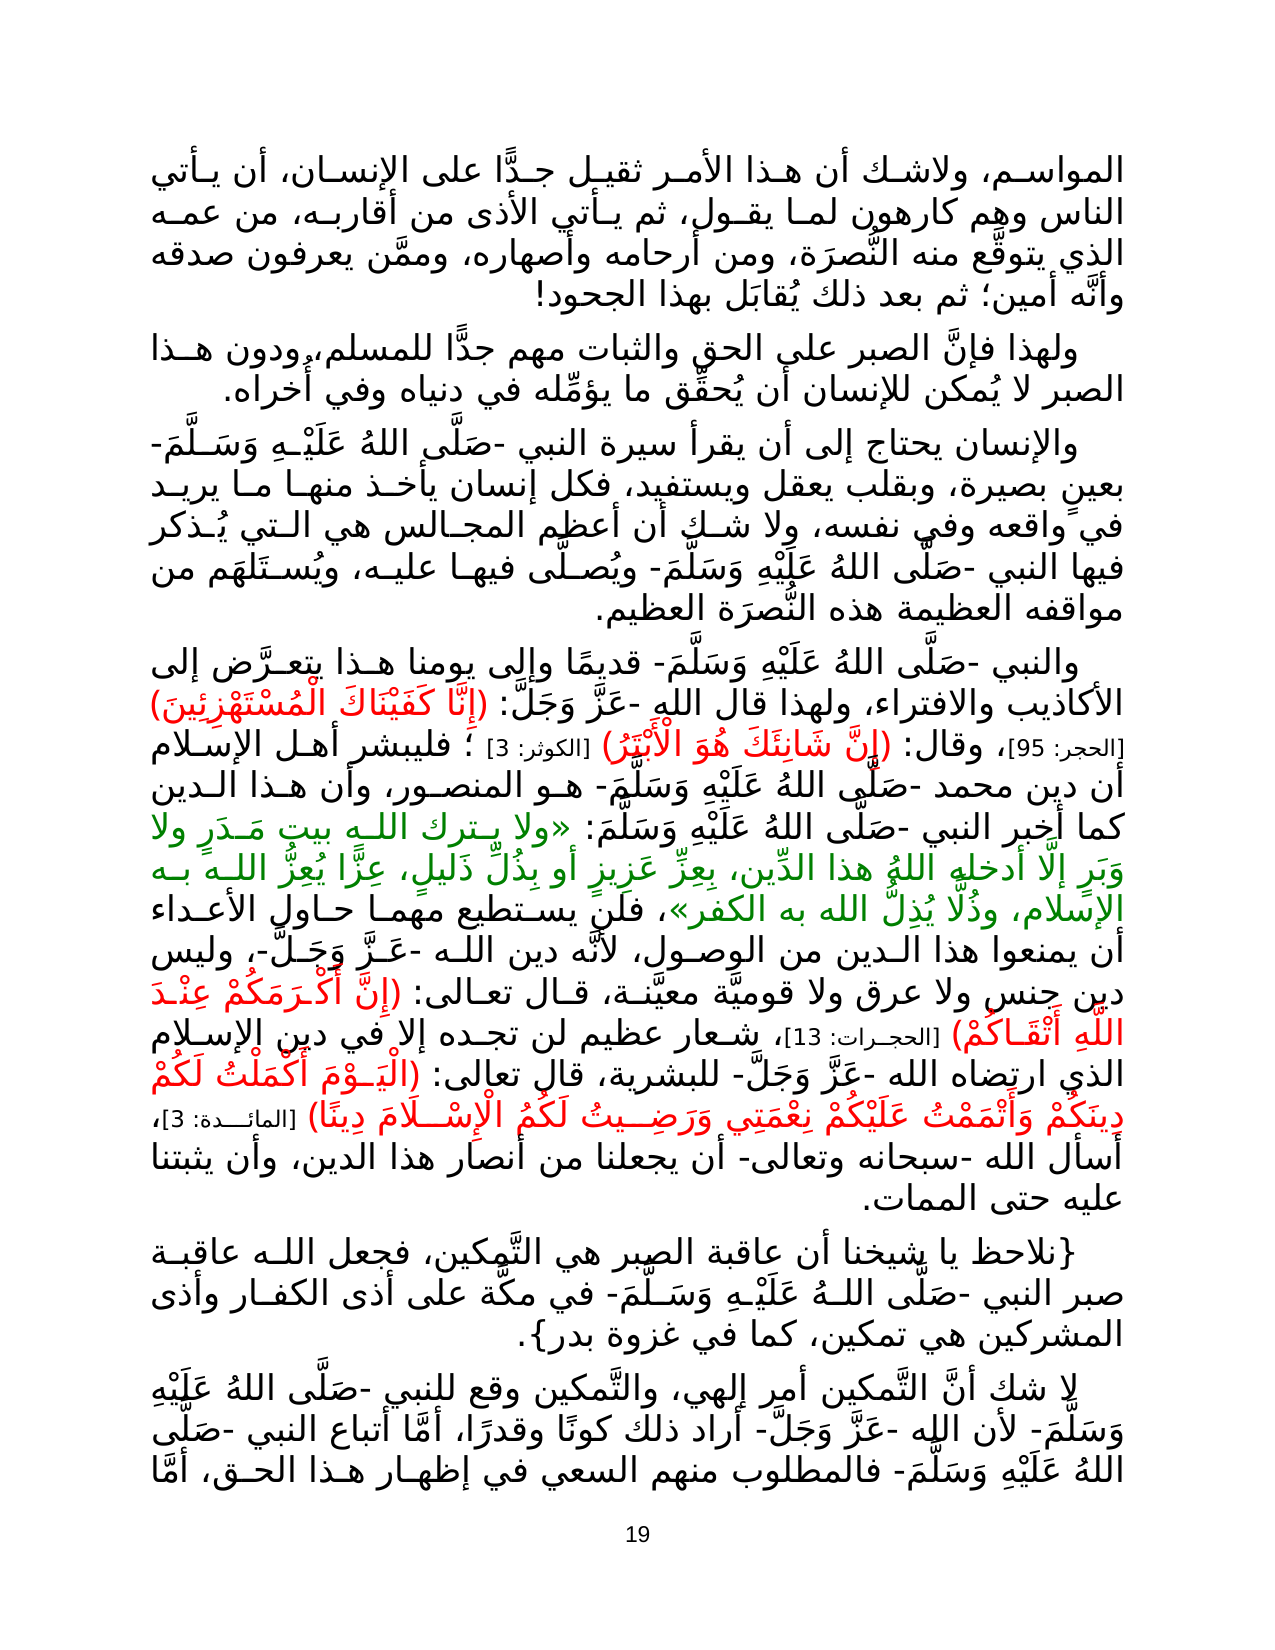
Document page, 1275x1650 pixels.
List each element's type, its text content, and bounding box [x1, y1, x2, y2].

text ولهذا فإنَّ الصبر على الحق والثبات مهم جدًّا للمسلم، ودون هذا الصبر لا يُمكن للإنسان أن يُحقِّق ما يؤمِّله في دنياه وفي أُخراه. [150, 327, 1125, 410]
text والنبي -صَلَّى اللهُ عَلَيْهِ وَسَلَّمَ- قديمًا وإلى يومنا هذا يتعرَّض إلى الأكاذيب والافتراء، ولهذا قال الله -عَزَّ وَجَلَّ: ﴿إِنَّا كَفَيْنَاكَ الْمُسْتَهْزِئِينَ﴾ [الحجر: 95]، وقال: ﴿إِنَّ شَانِئَكَ هُوَ الْأَبْتَرُ﴾ [الكوثر: 3] ؛ فليبشر أهل الإسلام أن دين محمد -صَلَّى اللهُ عَلَيْهِ وَسَلَّمَ- هو المنصور، وأن هذا الدين كما أخبر النبي -صَلَّى اللهُ عَلَيْهِ وَسَلَّمَ: «ولا يترك الله بيت مَدَرٍ ولا وَبَرٍ إلَّا أدخله اللهُ هذا الدِّين، بِعِزِّ عَزِيزٍ أو بِذُلِّ ذَليلٍ، عِزًّا يُعِزُّ الله به الإسلام، وذُلًّا يُذِلُّ الله به الكفر»، فلن يستطيع مهما حاول الأعداء أن يمنعوا هذا الدين من الوصول، لأنَّه دين الله -عَزَّ وَجَلَّ-، وليس دين جنس ولا عرق ولا قوميَّة معيَّنة، قال تعالى: ﴿إِنَّ أَكْرَمَكُمْ عِنْدَ اللَّهِ أَتْقَاكُمْ﴾ [الحجرات: 13]، شعار عظيم لن تجده إلا في دين الإسلام الذي ارتضاه الله -عَزَّ وَجَلَّ- للبشرية، قال تعالى: ﴿الْيَوْمَ أَكْمَلْتُ لَكُمْ دِينَكُمْ وَأَتْمَمْتُ عَلَيْكُمْ نِعْمَتِي وَرَضِيتُ لَكُمُ الْإِسْلَامَ دِينًا﴾ [المائدة: 3]، أسأل الله -سبحانه وتعالى- أن يجعلنا من أنصار هذا الدين، وأن يثبتنا عليه حتى الممات. [150, 641, 1125, 1219]
text والإنسان يحتاج إلى أن يقرأ سيرة النبي -صَلَّى اللهُ عَلَيْهِ وَسَلَّمَ- بعينٍ بصيرة، وبقلب يعقل ويستفيد، فكل إنسان يأخذ منها ما يريد في واقعه وفي نفسه، ولا شك أن أعظم المجالس هي التي يُذكر فيها النبي -صَلَّى اللهُ عَلَيْهِ وَسَلَّمَ- ويُصلَّى فيها عليه، ويُستَلهَم من مواقفه العظيمة هذه النُّصرَة العظيم. [150, 422, 1125, 629]
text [150, 150, 1125, 315]
text {نلاحظ يا شيخنا أن عاقبة الصبر هي التَّمكين، فجعل الله عاقبة صبر النبي -صَلَّى اللهُ عَلَيْهِ وَسَلَّمَ- في مكَّة على أذى الكفار وأذى المشركين هي تمكين، كما في غزوة بدر}. [150, 1231, 1125, 1355]
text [150, 1367, 1125, 1491]
